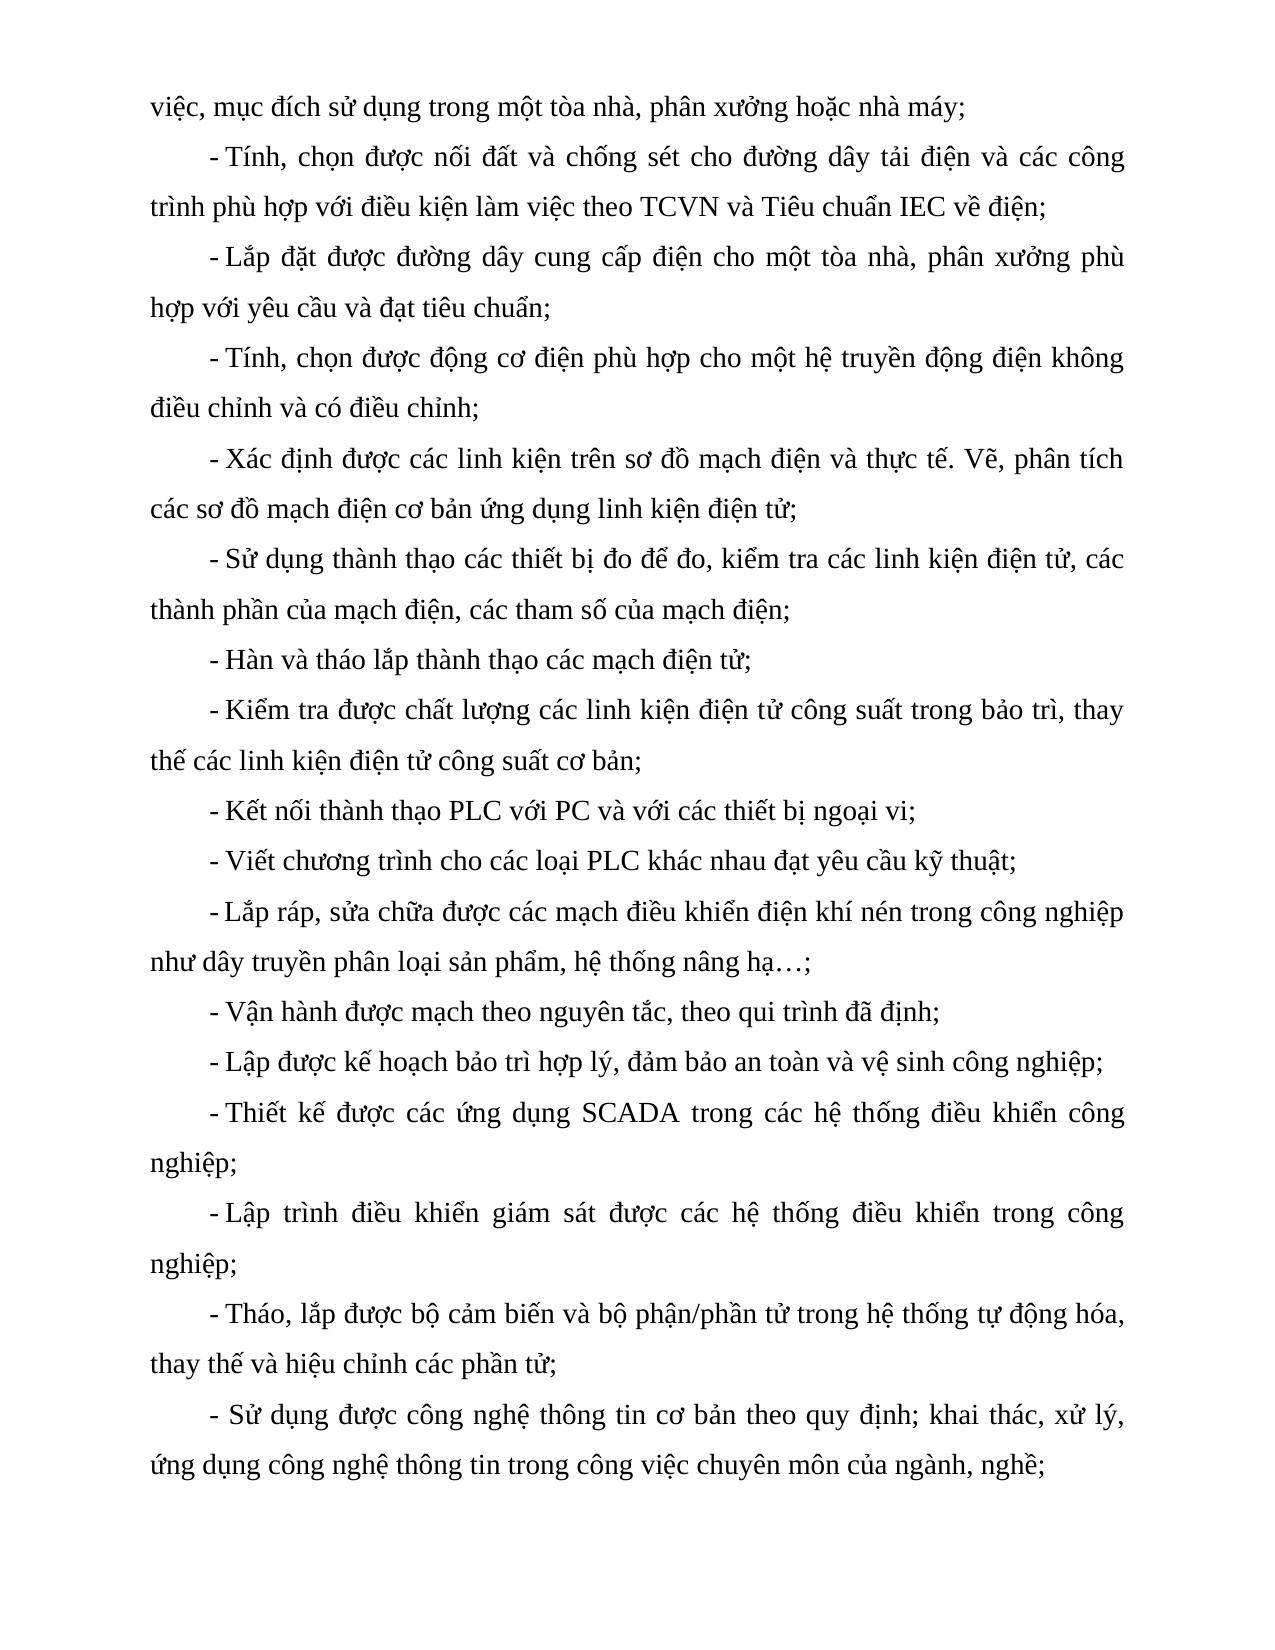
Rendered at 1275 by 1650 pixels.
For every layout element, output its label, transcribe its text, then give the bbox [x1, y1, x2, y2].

list Lập trình điều khiển giám sát được các hệ thống điều khiển trong công nghiệp; [150, 1196, 1125, 1279]
list Kết nối thành thạo PLC với PC và với các thiết bị ngoại vi; [150, 793, 1125, 827]
list Lập được kế hoạch bảo trì hợp lý, đảm bảo an toàn và vệ sinh công nghiệp; [150, 1044, 1125, 1078]
list Tháo, lắp được bộ cảm biến và bộ phận/phần tử trong hệ thống tự động hóa, thay thế và hiệu chỉnh các phần tử; [150, 1296, 1125, 1380]
list Xác định được các linh kiện trên sơ đồ mạch điện và thực tế. Vẽ, phân tích các sơ đồ mạch điện cơ bản ứng dụng linh kiện điện tử; [150, 441, 1125, 525]
list Hàn và tháo lắp thành thạo các mạch điện tử; [150, 642, 1125, 676]
list Lắp ráp, sửa chữa được các mạch điều khiển điện khí nén trong công nghiệp như dây truyền phân loại sản phẩm, hệ thống nâng hạ…; [150, 894, 1125, 977]
list Sử dụng thành thạo các thiết bị đo để đo, kiểm tra các linh kiện điện tử, các thành phần của mạch điện, các tham số của mạch điện; [150, 541, 1125, 625]
list Vận hành được mạch theo nguyên tắc, theo qui trình đã định; [150, 994, 1125, 1028]
text - Sử dụng được công nghệ thông tin cơ bản theo quy định; khai thác, xử lý, ứng dụng công nghệ thông tin trong công việc chuyên môn của ngành, nghề; [150, 1397, 1125, 1481]
list Kiểm tra được chất lượng các linh kiện điện tử công suất trong bảo trì, thay thế các linh kiện điện tử công suất cơ bản; [150, 692, 1125, 776]
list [150, 89, 1125, 122]
list Thiết kế được các ứng dụng SCADA trong các hệ thống điều khiển công nghiệp; [150, 1095, 1125, 1179]
list Viết chương trình cho các loại PLC khác nhau đạt yêu cầu kỹ thuật; [150, 843, 1125, 877]
list Lắp đặt được đường dây cung cấp điện cho một tòa nhà, phân xưởng phù hợp với yêu cầu và đạt tiêu chuẩn; [150, 239, 1125, 323]
list Tính, chọn được nối đất và chống sét cho đường dây tải điện và các công trình phù hợp với điều kiện làm việc theo TCVN và Tiêu chuẩn IEC về điện; [150, 139, 1125, 223]
list Tính, chọn được động cơ điện phù hợp cho một hệ truyền động điện không điều chỉnh và có điều chỉnh; [150, 340, 1125, 424]
